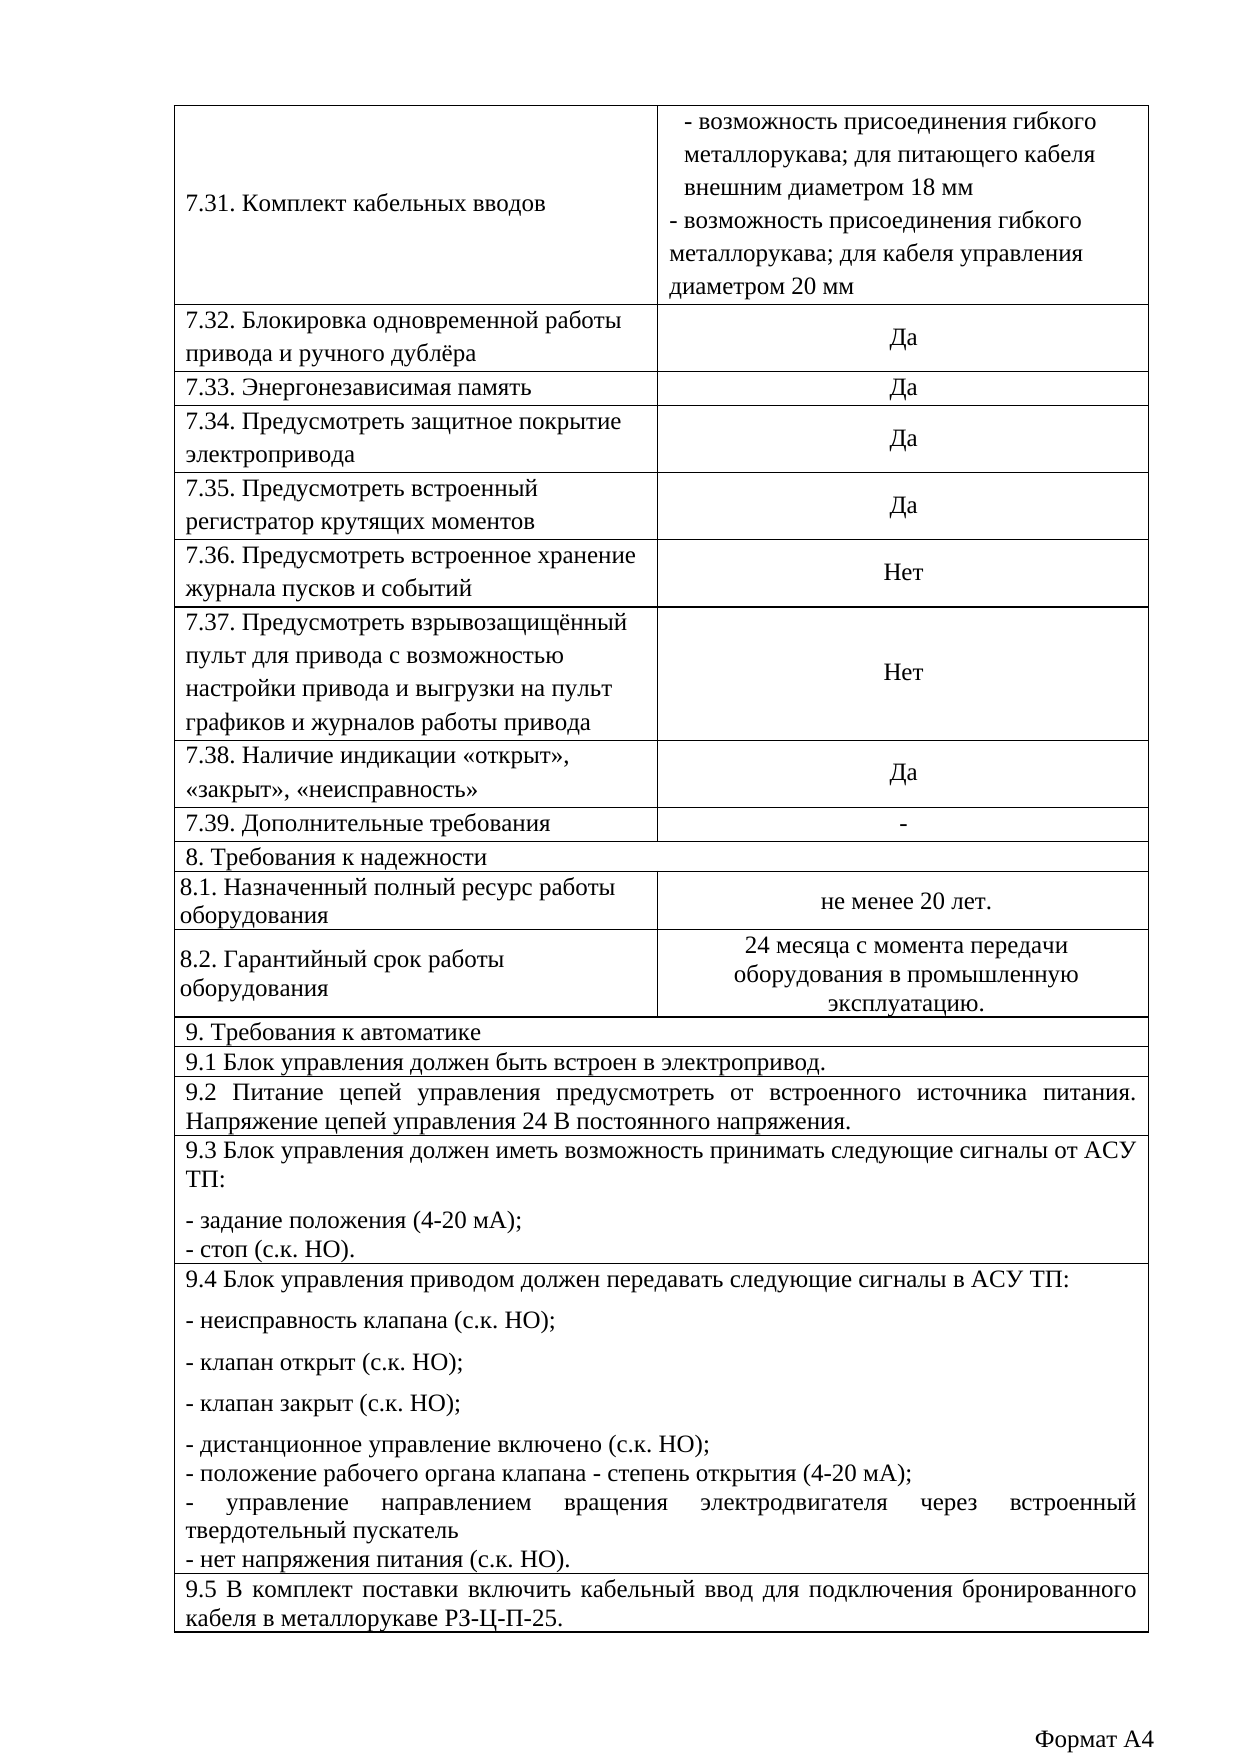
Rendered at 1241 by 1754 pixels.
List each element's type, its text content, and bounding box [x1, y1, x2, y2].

table_cell Нет [658, 540, 1148, 606]
table_cell 9.2 Питание цепей управления предусмотреть от встроенного источника питания. Напряжение цепей управления 24 В постоянного напряжения. [175, 1077, 1148, 1134]
table_cell не менее 20 лет. [658, 872, 1148, 929]
table_cell 8.1. Назначенный полный ресурс работы оборудования [175, 872, 657, 929]
table_cell 9. Требования к автоматике [175, 1018, 1148, 1046]
table_cell 9.3 Блок управления должен иметь возможность принимать следующие сигналы от АСУ ТП: - задание положения (4-20 мА); - стоп (с.к. НО). [175, 1136, 1148, 1263]
table_cell 7.37. Предусмотреть взрывозащищённый пульт для привода с возможностью настройки привода и выгрузки на пульт графиков и журналов работы привода [175, 608, 657, 739]
table_cell Да [658, 473, 1148, 539]
table_cell 7.32. Блокировка одновременной работы привода и ручного дублёра [175, 305, 657, 371]
table_cell 7.38. Наличие индикации «открыт», «закрыт», «неисправность» [175, 741, 657, 807]
table_cell 9.4 Блок управления приводом должен передавать следующие сигналы в АСУ ТП: - неисправность клапана (с.к. НО); - клапан открыт (с.к. НО); - клапан закрыт (с.к. НО); - дистанционное управление включено (с.к. НО); - положение рабочего органа клапана - степень открытия (4-20 мА); - управление направлением вращения электродвигателя через встроенный твердотельный пускатель - нет напряжения питания (с.к. НО). [175, 1264, 1148, 1573]
table_cell Да [658, 741, 1148, 807]
table_cell Да [658, 305, 1148, 371]
table_cell 7.35. Предусмотреть встроенный регистратор крутящих моментов [175, 473, 657, 539]
table_cell 7.31. Комплект кабельных вводов [175, 106, 657, 304]
table_cell 9.1 Блок управления должен быть встроен в электропривод. [175, 1047, 1148, 1076]
table_cell 8. Требования к надежности [175, 842, 1148, 871]
table_cell - [658, 808, 1148, 841]
table_cell 9.5 В комплект поставки включить кабельный ввод для подключения бронированного кабеля в металлорукаве РЗ-Ц-П-25. [175, 1574, 1148, 1631]
table_cell 7.33. Энергонезависимая память [175, 372, 657, 405]
table_cell Нет [658, 608, 1148, 739]
table_cell Да [658, 372, 1148, 405]
table_cell 7.34. Предусмотреть защитное покрытие электропривода [175, 406, 657, 472]
table_cell 7.39. Дополнительные требования [175, 808, 657, 841]
table_cell 24 месяца с момента передачи оборудования в промышленную эксплуатацию. [658, 930, 1148, 1016]
table_cell - возможность присоединения гибкого металлорукава; для питающего кабеля внешним диаметром 18 мм - возможность присоединения гибкого металлорукава; для кабеля управления диаметром 20 мм [658, 106, 1148, 304]
table_cell Да [658, 406, 1148, 472]
table_cell 8.2. Гарантийный срок работы оборудования [175, 930, 657, 1016]
table_cell 7.36. Предусмотреть встроенное хранение журнала пусков и событий [175, 540, 657, 606]
